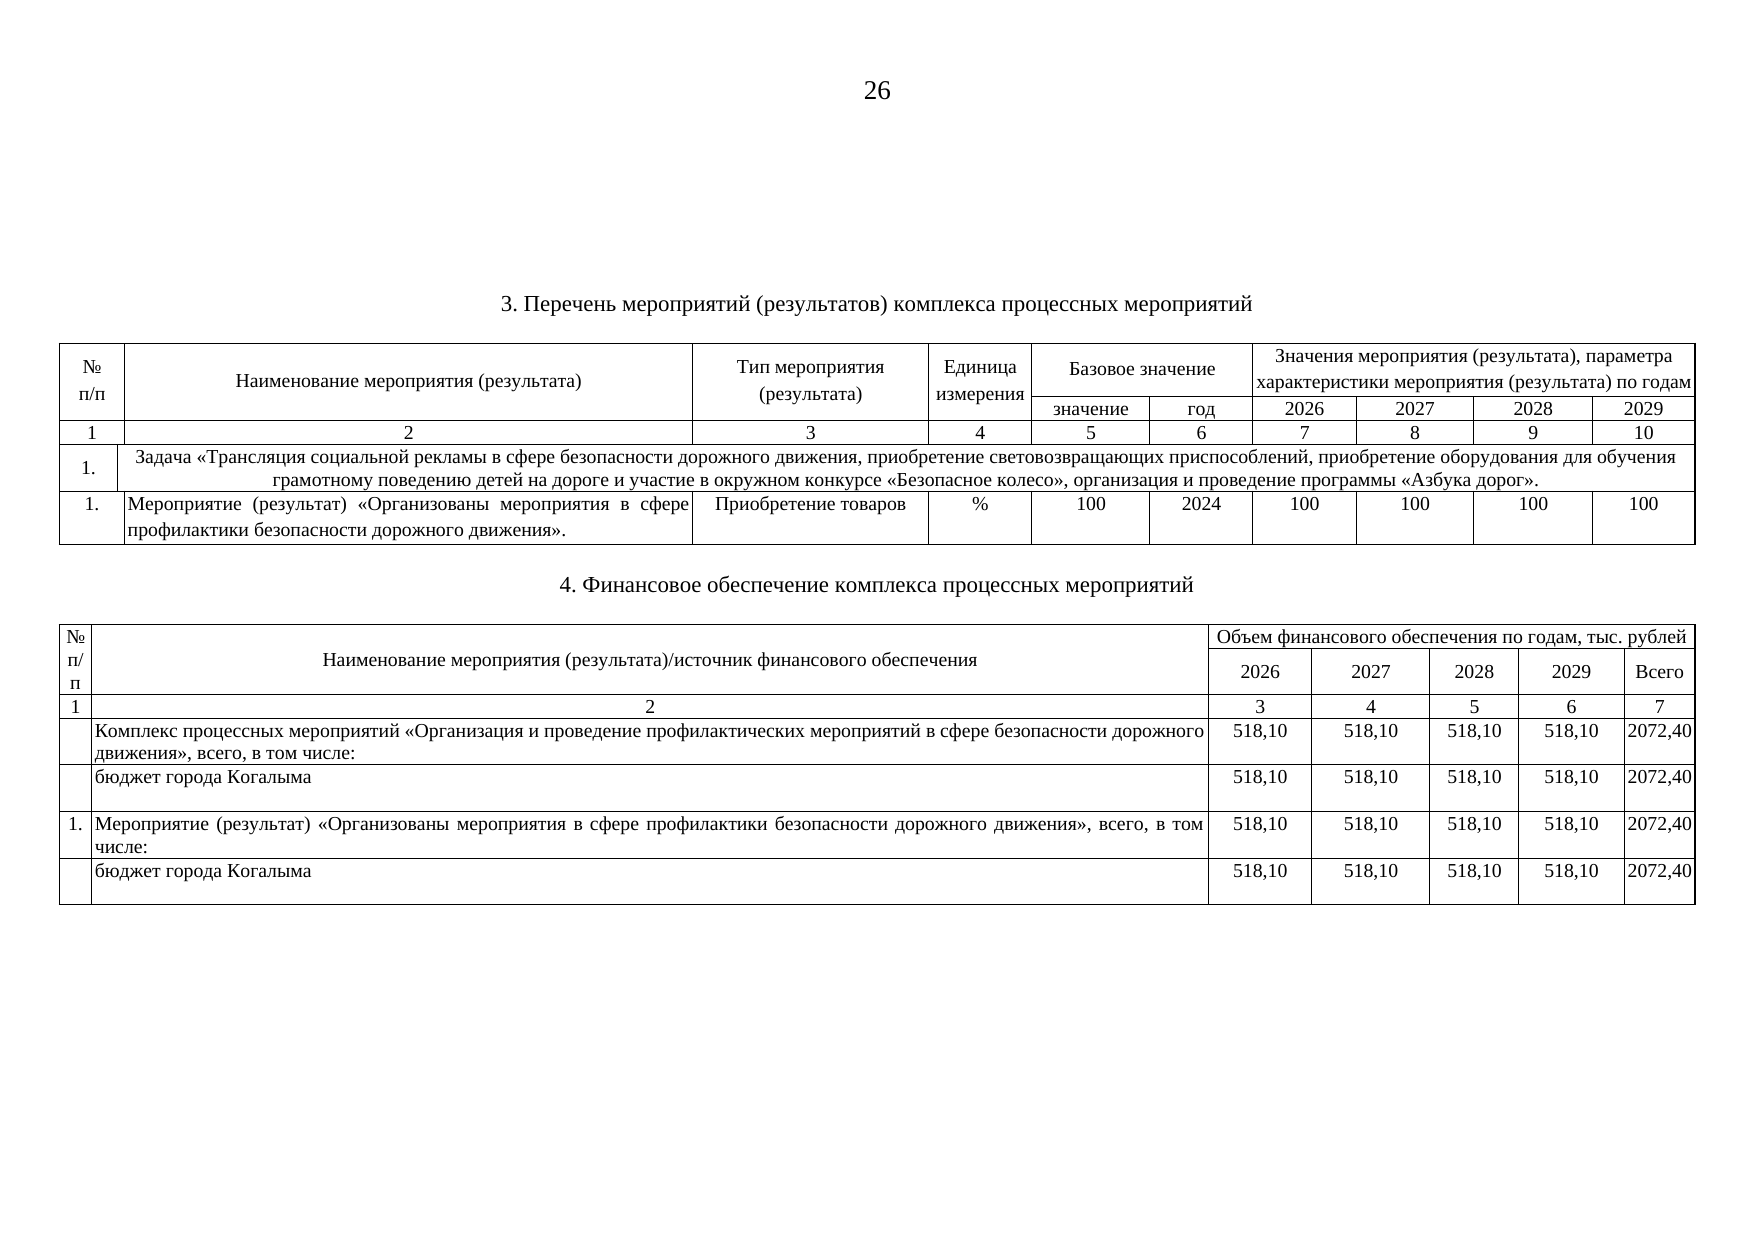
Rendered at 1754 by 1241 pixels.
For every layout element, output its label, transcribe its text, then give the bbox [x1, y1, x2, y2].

table_cell бюджет города Когалыма [92, 859, 1208, 904]
table_header № п/п [60, 625, 91, 694]
table_cell 2027 [1357, 397, 1473, 420]
table_header Наименование мероприятия (результата) [125, 344, 692, 420]
table_cell 2028 [1474, 397, 1592, 420]
table_cell 2072,40 [1625, 859, 1694, 904]
table_cell 2072,40 [1625, 765, 1694, 811]
table_cell 2024 [1150, 492, 1252, 544]
table_cell 518,10 [1209, 859, 1311, 904]
table_header Объем финансового обеспечения по годам, тыс. рублей [1209, 625, 1694, 648]
table_cell 2028 [1430, 649, 1518, 694]
table_cell 518,10 [1209, 719, 1311, 764]
table_cell 518,10 [1312, 859, 1429, 904]
table_cell 3 [1209, 695, 1311, 717]
text 3. Перечень мероприятий (результатов) комплекса процессных мероприятий [59, 290, 1695, 316]
table_cell 1. [60, 812, 91, 857]
table_cell 518,10 [1312, 812, 1429, 857]
table_cell 1. [60, 445, 117, 491]
table_header Тип мероприятия (результата) [693, 344, 928, 420]
table_cell 2027 [1312, 649, 1429, 694]
table_cell Мероприятие (результат) «Организованы мероприятия в сфере профилактики безопасности дорожного движения». [125, 492, 692, 544]
table_cell 518,10 [1519, 859, 1624, 904]
table_cell 518,10 [1312, 719, 1429, 764]
table_cell 1 [60, 421, 124, 444]
table_cell 2072,40 [1625, 719, 1694, 764]
table_cell 4 [929, 421, 1031, 444]
table_cell 518,10 [1209, 765, 1311, 811]
table_cell 2072,40 [1625, 812, 1694, 857]
table_cell 2029 [1519, 649, 1624, 694]
table_cell значение [1032, 397, 1149, 420]
table_cell 8 [1357, 421, 1473, 444]
table_cell 7 [1625, 695, 1694, 717]
table_cell 518,10 [1430, 859, 1518, 904]
table_cell [60, 859, 91, 904]
table_cell 100 [1357, 492, 1473, 544]
table_cell 9 [1474, 421, 1592, 444]
table_cell 2029 [1593, 397, 1694, 420]
table_cell [60, 765, 91, 811]
table_cell 5 [1032, 421, 1149, 444]
table_cell 2026 [1253, 397, 1356, 420]
table_cell 10 [1593, 421, 1694, 444]
table_cell 4 [1312, 695, 1429, 717]
table_header Базовое значение [1032, 344, 1252, 396]
table_cell 100 [1593, 492, 1694, 544]
table_cell 5 [1430, 695, 1518, 717]
table_cell 518,10 [1430, 812, 1518, 857]
table_cell 518,10 [1430, 719, 1518, 764]
table_cell 100 [1474, 492, 1592, 544]
table_cell 7 [1253, 421, 1356, 444]
table_cell 100 [1253, 492, 1356, 544]
table_cell % [929, 492, 1031, 544]
table_cell 6 [1150, 421, 1252, 444]
table_cell 518,10 [1312, 765, 1429, 811]
table_cell 518,10 [1209, 812, 1311, 857]
table_cell 2 [125, 421, 692, 444]
table_cell 1 [60, 695, 91, 717]
table_header Единица измерения [929, 344, 1031, 420]
table_cell 2026 [1209, 649, 1311, 694]
table_header Наименование мероприятия (результата)/источник финансового обеспечения [92, 625, 1208, 694]
table_cell бюджет города Когалыма [92, 765, 1208, 811]
text 4. Финансовое обеспечение комплекса процессных мероприятий [59, 571, 1695, 598]
table_cell год [1150, 397, 1252, 420]
table_cell Задача «Трансляция социальной рекламы в сфере безопасности дорожного движения, приобретение световозвращающих приспособлений, приобретение оборудования для обучения грамотному поведению детей на дороге и участие в окружном конкурсе «Безопасное колесо», организация и проведение программы «Азбука дорог». [118, 445, 1694, 491]
table_cell 518,10 [1430, 765, 1518, 811]
table_header Значения мероприятия (результата), параметра характеристики мероприятия (результата) по годам [1253, 344, 1694, 396]
table_cell 6 [1519, 695, 1624, 717]
table_cell 518,10 [1519, 812, 1624, 857]
table_header № п/п [60, 344, 124, 420]
table_cell 100 [1032, 492, 1149, 544]
table_cell 518,10 [1519, 719, 1624, 764]
table_cell 1. [60, 492, 124, 544]
table_cell Всего [1625, 649, 1694, 694]
table_cell [60, 719, 91, 764]
table_cell 3 [693, 421, 928, 444]
table_cell Приобретение товаров [693, 492, 928, 544]
table_cell Мероприятие (результат) «Организованы мероприятия в сфере профилактики безопасности дорожного движения», всего, в том числе: [92, 812, 1208, 857]
table_cell 518,10 [1519, 765, 1624, 811]
